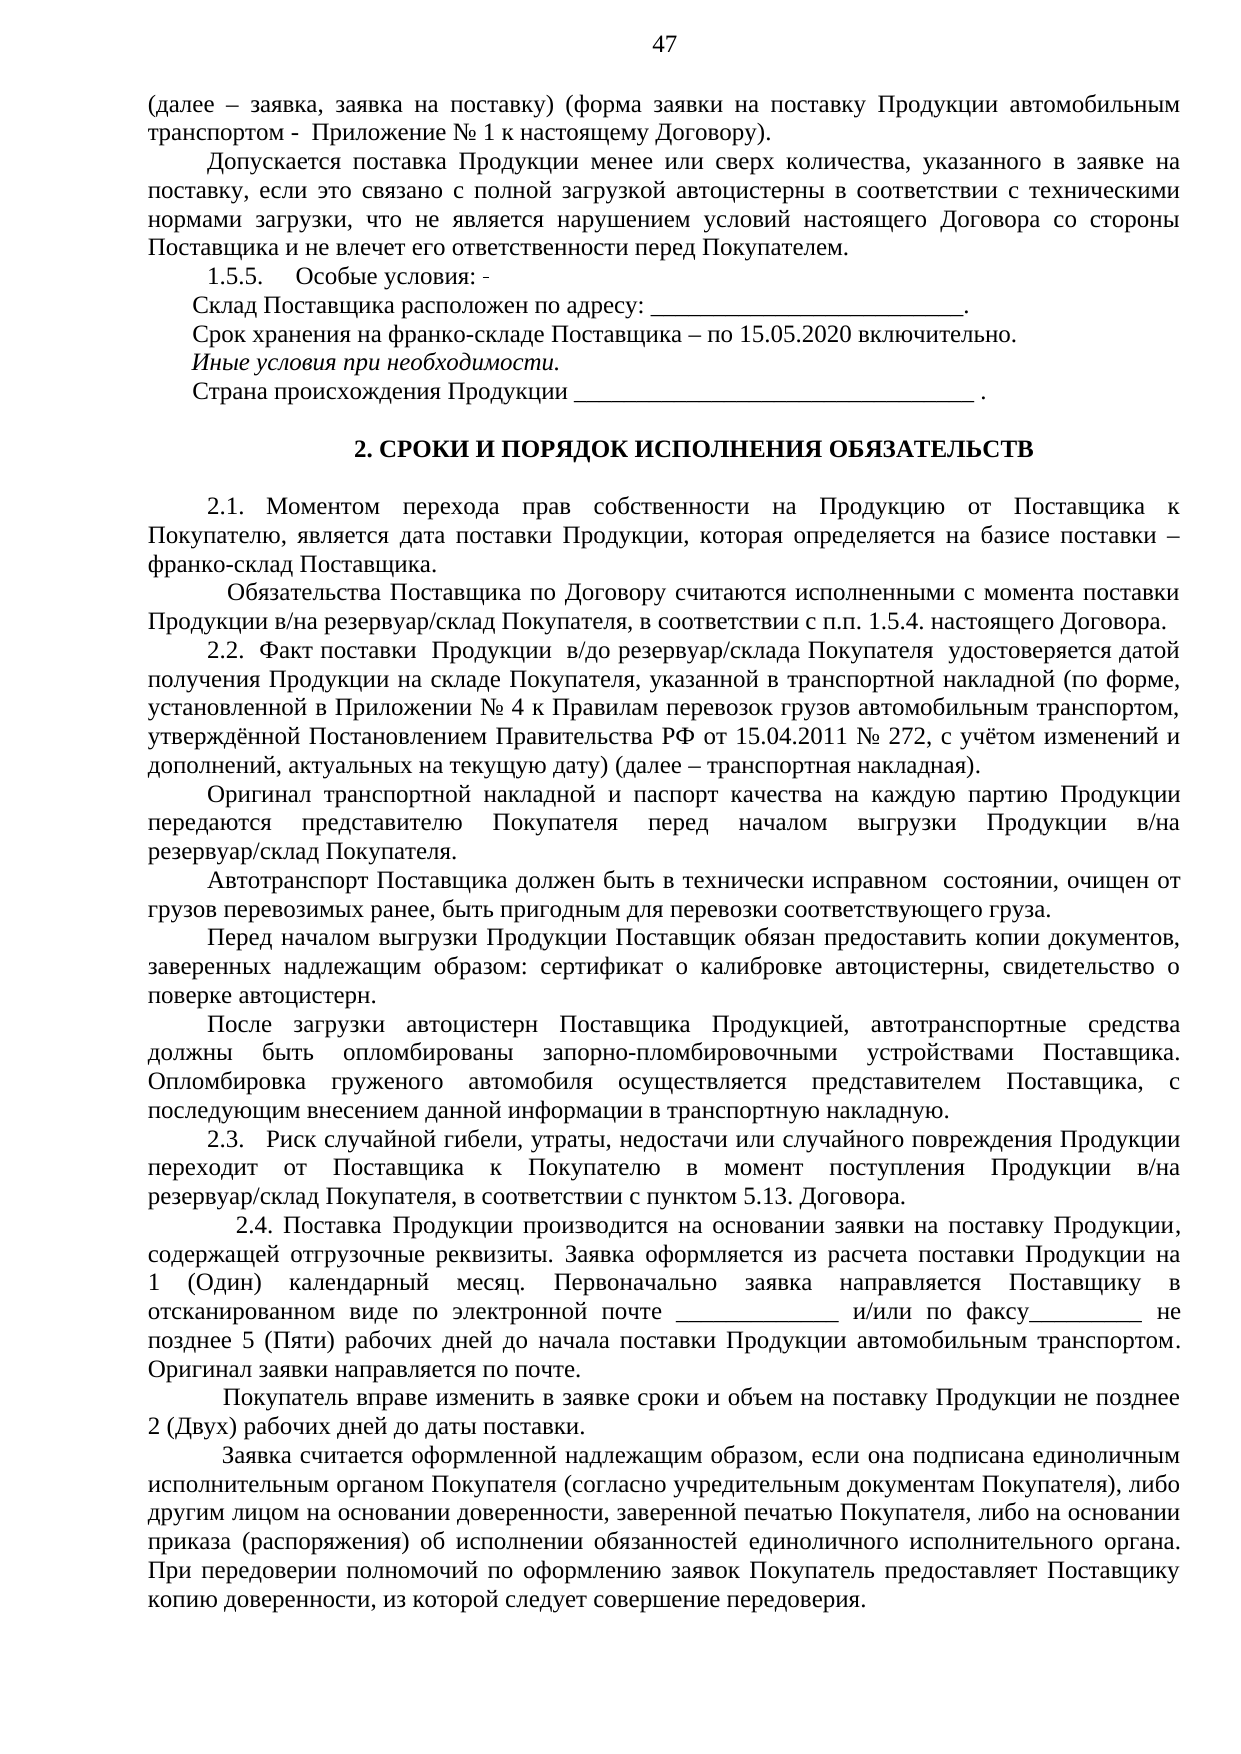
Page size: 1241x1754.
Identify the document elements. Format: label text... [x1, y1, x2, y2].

text Оригинал транспортной накладной и паспорт качества на каждую партию Продукции передаются представителю Покупателя перед началом выгрузки Продукции в/на резервуар/склад Покупателя. [148, 779, 1181, 865]
text Иные условия при необходимости. [148, 347, 1181, 376]
text Обязательства Поставщика по Договору считаются исполненными с момента поставки Продукции в/на резервуар/склад Покупателя, в соответствии с п.п. 1.5.4. настоящего Договора. [148, 577, 1181, 635]
list Моментом перехода прав собственности на Продукцию от Поставщика к Покупателю, является дата поставки Продукции, которая определяется на базисе поставки – франко-склад Поставщика. [148, 491, 1181, 577]
text Покупатель вправе изменить в заявке сроки и объем на поставку Продукции не позднее 2 (Двух) рабочих дней до даты поставки. [148, 1382, 1181, 1440]
text Автотранспорт Поставщика должен быть в технически исправном состоянии, очищен от грузов перевозимых ранее, быть пригодным для перевозки соответствующего груза. [148, 865, 1181, 922]
text Срок хранения на франко-складе Поставщика – по 15.05.2020 включительно. [148, 319, 1181, 347]
list Риск случайной гибели, утраты, недостачи или случайного повреждения Продукции переходит от Поставщика к Покупателю в момент поступления Продукции в/на резервуар/склад Покупателя, в соответствии с пунктом 5.13. Договора. [148, 1124, 1181, 1210]
text Склад Поставщика расположен по адресу: _________________________. [148, 290, 1181, 319]
text Заявка считается оформленной надлежащим образом, если она подписана единоличным исполнительным органом Покупателя (согласно учредительным документам Покупателя), либо другим лицом на основании доверенности, заверенной печатью Покупателя, либо на основании приказа (распоряжения) об исполнении обязанностей единоличного исполнительного органа. При передоверии полномочий по оформлению заявок Покупатель предоставляет Поставщику копию доверенности, из которой следует совершение передоверия. [148, 1440, 1181, 1612]
text 2.4. Поставка Продукции производится на основании заявки на поставку Продукции, содержащей отгрузочные реквизиты. Заявка оформляется из расчета поставки Продукции на 1 (Один) календарный месяц. Первоначально заявка направляется Поставщику в отсканированном виде по электронной почте _____________ и/или по факсу_________ не позднее 5 (Пяти) рабочих дней до начала поставки Продукции автомобильным транспортом. Оригинал заявки направляется по почте. [148, 1210, 1181, 1382]
text Перед началом выгрузки Продукции Поставщик обязан предоставить копии документов, заверенных надлежащим образом: сертификат о калибровке автоцистерны, свидетельство о поверке автоцистерн. [148, 922, 1181, 1009]
text После загрузки автоцистерн Поставщика Продукцией, автотранспортные средства должны быть опломбированы запорно-пломбировочными устройствами Поставщика. Опломбировка груженого автомобиля осуществляется представителем Поставщика, с последующим внесением данной информации в транспортную накладную. [148, 1009, 1181, 1124]
text 2.2. Факт поставки Продукции в/до резервуар/склада Покупателя удостоверяется датой получения Продукции на складе Покупателя, указанной в транспортной накладной (по форме, установленной в Приложении № 4 к Правилам перевозок грузов автомобильным транспортом, утверждённой Постановлением Правительства РФ от 15.04.2011 № 272, с учётом изменений и дополнений, актуальных на текущую дату) (далее – транспортная накладная). [148, 635, 1181, 779]
list Особые условия: [148, 261, 1181, 290]
text 2. СРОКИ И ПОРЯДОК ИСПОЛНЕНИЯ ОБЯЗАТЕЛЬСТВ [148, 434, 1181, 462]
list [148, 89, 1181, 146]
list Допускается поставка Продукции менее или сверх количества, указанного в заявке на поставку, если это связано с полной загрузкой автоцистерны в соответствии с техническими нормами загрузки, что не является нарушением условий настоящего Договора со стороны Поставщика и не влечет его ответственности перед Покупателем. [148, 146, 1181, 261]
text Страна происхождения Продукции ________________________________ . [148, 376, 1181, 405]
